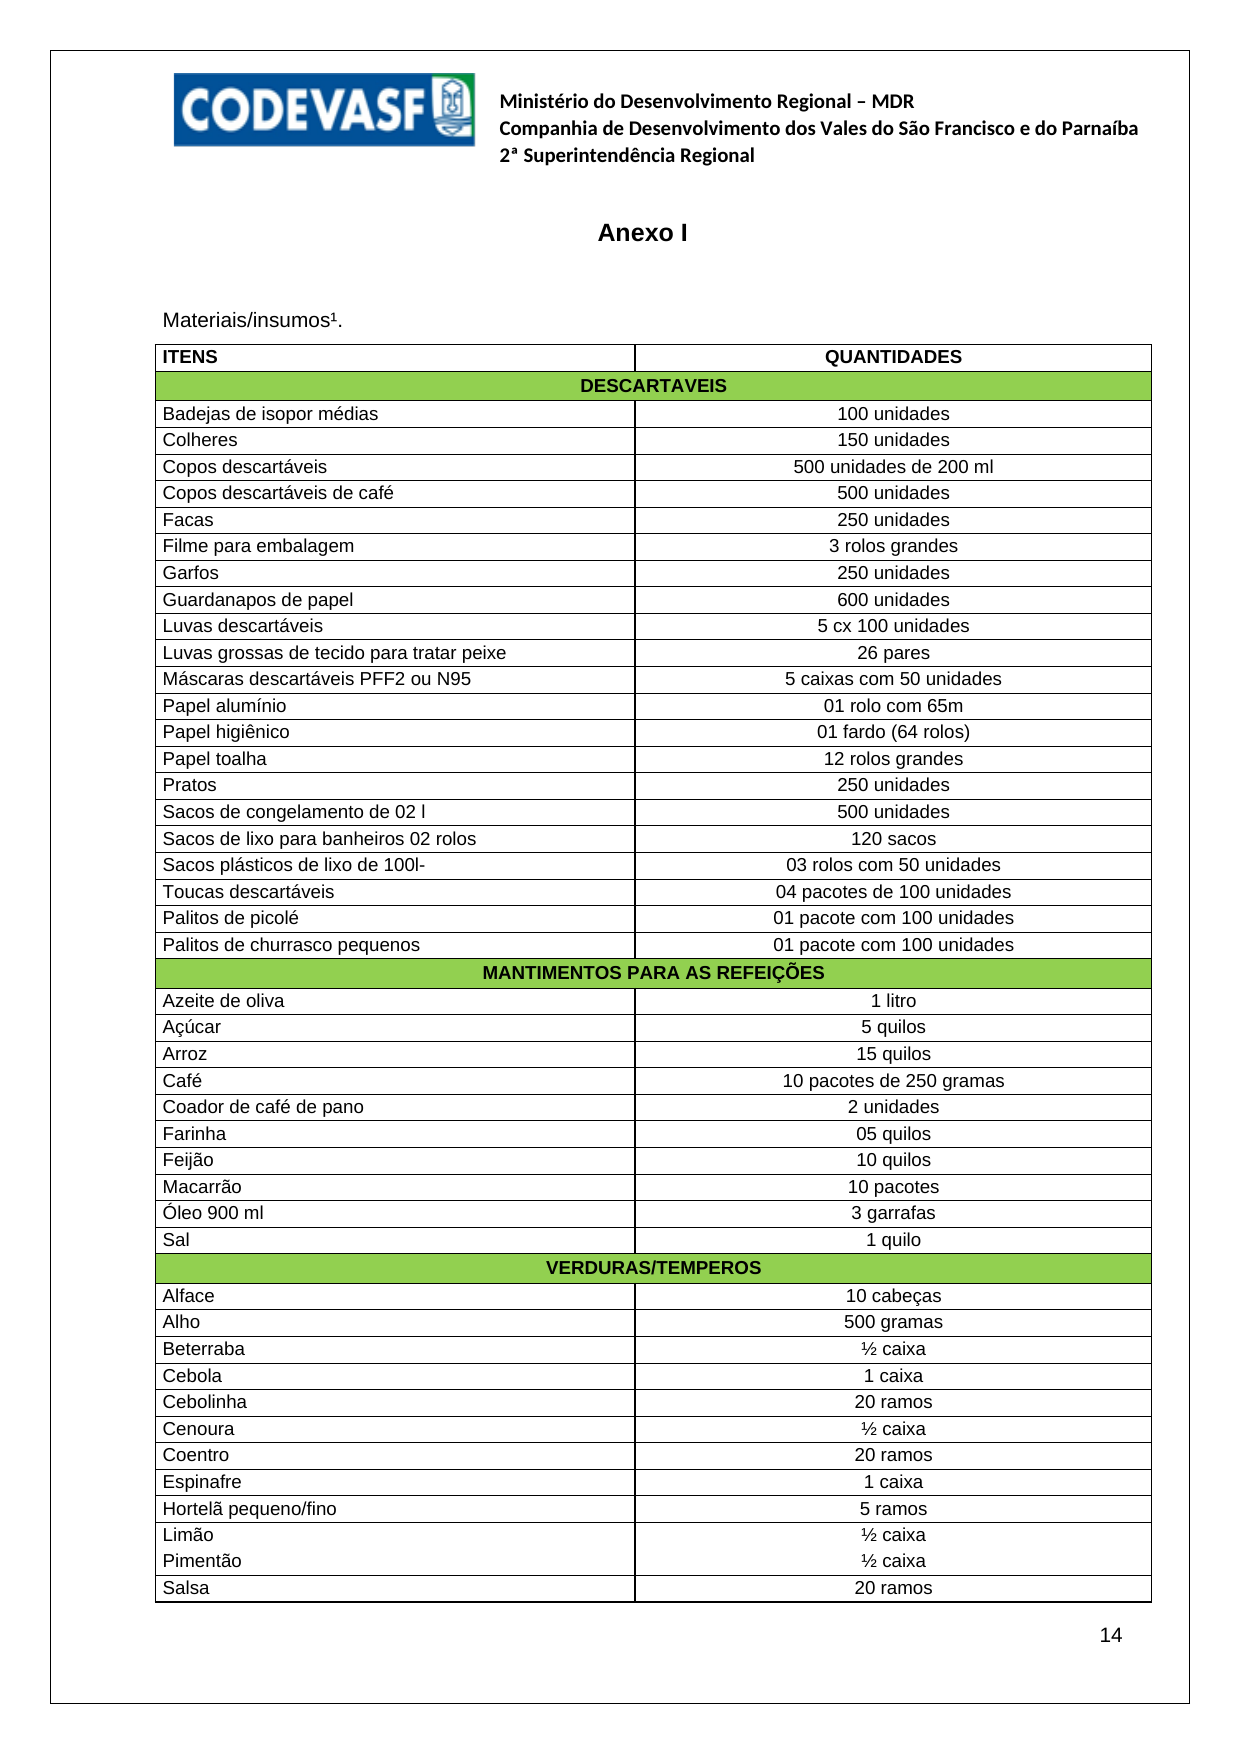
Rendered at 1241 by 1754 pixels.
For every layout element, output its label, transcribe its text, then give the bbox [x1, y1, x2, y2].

table_cell 500 unidades [636, 481, 1151, 507]
table_cell Pimentão [156, 1548, 634, 1575]
table_cell 100 unidades [636, 401, 1151, 427]
table_cell 250 unidades [636, 508, 1151, 533]
table_cell ½ caixa [636, 1417, 1151, 1442]
table_cell 01 rolo com 65m [636, 694, 1151, 719]
table_cell Coentro [156, 1443, 634, 1469]
table_cell Copos descartáveis de café [156, 481, 634, 507]
table_cell Azeite de oliva [156, 989, 634, 1014]
table_cell Palitos de picolé [156, 906, 634, 932]
table_cell Macarrão [156, 1175, 634, 1200]
table_cell 5 cx 100 unidades [636, 614, 1151, 639]
table_cell Beterraba [156, 1337, 634, 1362]
table_cell VERDURAS/TEMPEROS [156, 1254, 1151, 1283]
table_cell Pratos [156, 773, 634, 799]
table_cell Cebola [156, 1364, 634, 1389]
table_cell MANTIMENTOS PARA AS REFEIÇÕES [156, 959, 1151, 988]
table_cell ½ caixa [636, 1523, 1151, 1548]
table_cell 10 pacotes [636, 1175, 1151, 1200]
table_cell ½ caixa [636, 1337, 1151, 1362]
table_cell Toucas descartáveis [156, 880, 634, 905]
table_cell Cenoura [156, 1417, 634, 1442]
table_cell 250 unidades [636, 773, 1151, 799]
table_cell 12 rolos grandes [636, 747, 1151, 772]
table_cell 10 quilos [636, 1148, 1151, 1173]
table_cell 3 rolos grandes [636, 534, 1151, 560]
table_cell Facas [156, 508, 634, 533]
table_cell Espinafre [156, 1470, 634, 1495]
table_cell Sacos plásticos de lixo de 100l- [156, 853, 634, 878]
picture [173, 73, 477, 149]
table_cell 04 pacotes de 100 unidades [636, 880, 1151, 905]
table_cell Colheres [156, 428, 634, 453]
table_cell 03 rolos com 50 unidades [636, 853, 1151, 878]
table_cell 1 litro [636, 989, 1151, 1014]
table_cell Papel alumínio [156, 694, 634, 719]
table_cell 5 caixas com 50 unidades [636, 667, 1151, 692]
table_header QUANTIDADES [636, 345, 1151, 371]
table_cell 250 unidades [636, 561, 1151, 586]
table_cell Açúcar [156, 1015, 634, 1041]
table_cell Cebolinha [156, 1390, 634, 1416]
table_cell Farinha [156, 1121, 634, 1147]
table_cell Sacos de congelamento de 02 l [156, 800, 634, 825]
table_cell Arroz [156, 1042, 634, 1067]
table_cell 5 ramos [636, 1496, 1151, 1522]
table_cell 20 ramos [636, 1390, 1151, 1416]
table_cell 600 unidades [636, 587, 1151, 613]
table_header ITENS [156, 345, 634, 371]
table_cell 500 unidades [636, 800, 1151, 825]
table_cell Palitos de churrasco pequenos [156, 933, 634, 958]
table_cell Café [156, 1068, 634, 1094]
table_cell Óleo 900 ml [156, 1201, 634, 1227]
table_cell 500 gramas [636, 1310, 1151, 1336]
table_cell DESCARTAVEIS [156, 372, 1151, 400]
table_cell Limão [156, 1523, 634, 1548]
table_cell Papel higiênico [156, 720, 634, 746]
table_cell Alho [156, 1310, 634, 1336]
table_cell ½ caixa [636, 1548, 1151, 1575]
table_cell 5 quilos [636, 1015, 1151, 1041]
table_cell 15 quilos [636, 1042, 1151, 1067]
table_cell Hortelã pequeno/fino [156, 1496, 634, 1522]
table_cell 2 unidades [636, 1095, 1151, 1120]
table_cell Copos descartáveis [156, 455, 634, 480]
table_cell 1 quilo [636, 1228, 1151, 1253]
table_cell 26 pares [636, 640, 1151, 666]
table_cell Sal [156, 1228, 634, 1253]
table_cell 1 caixa [636, 1364, 1151, 1389]
table_cell 01 pacote com 100 unidades [636, 933, 1151, 958]
table_cell 01 fardo (64 rolos) [636, 720, 1151, 746]
table_cell Salsa [156, 1576, 634, 1601]
table_cell Guardanapos de papel [156, 587, 634, 613]
table_cell Máscaras descartáveis PFF2 ou N95 [156, 667, 634, 692]
table_cell 3 garrafas [636, 1201, 1151, 1227]
table_cell Sacos de lixo para banheiros 02 rolos [156, 826, 634, 852]
table_cell 05 quilos [636, 1121, 1151, 1147]
table_cell 1 caixa [636, 1470, 1151, 1495]
table_cell Coador de café de pano [156, 1095, 634, 1120]
table_cell Filme para embalagem [156, 534, 634, 560]
table_cell 20 ramos [636, 1443, 1151, 1469]
table_cell 500 unidades de 200 ml [636, 455, 1151, 480]
table_cell Alface [156, 1284, 634, 1309]
table_cell Luvas grossas de tecido para tratar peixe [156, 640, 634, 666]
table_cell 01 pacote com 100 unidades [636, 906, 1151, 932]
table_cell 150 unidades [636, 428, 1151, 453]
table_cell Luvas descartáveis [156, 614, 634, 639]
table_cell Feijão [156, 1148, 634, 1173]
table_cell Papel toalha [156, 747, 634, 772]
text Materiais/insumos¹. [162, 308, 1122, 332]
table_cell Badejas de isopor médias [156, 401, 634, 427]
table_cell 20 ramos [636, 1576, 1151, 1601]
table_cell 120 sacos [636, 826, 1151, 852]
text Anexo I [162, 218, 1122, 247]
table_cell Garfos [156, 561, 634, 586]
table_cell 10 cabeças [636, 1284, 1151, 1309]
table_cell 10 pacotes de 250 gramas [636, 1068, 1151, 1094]
